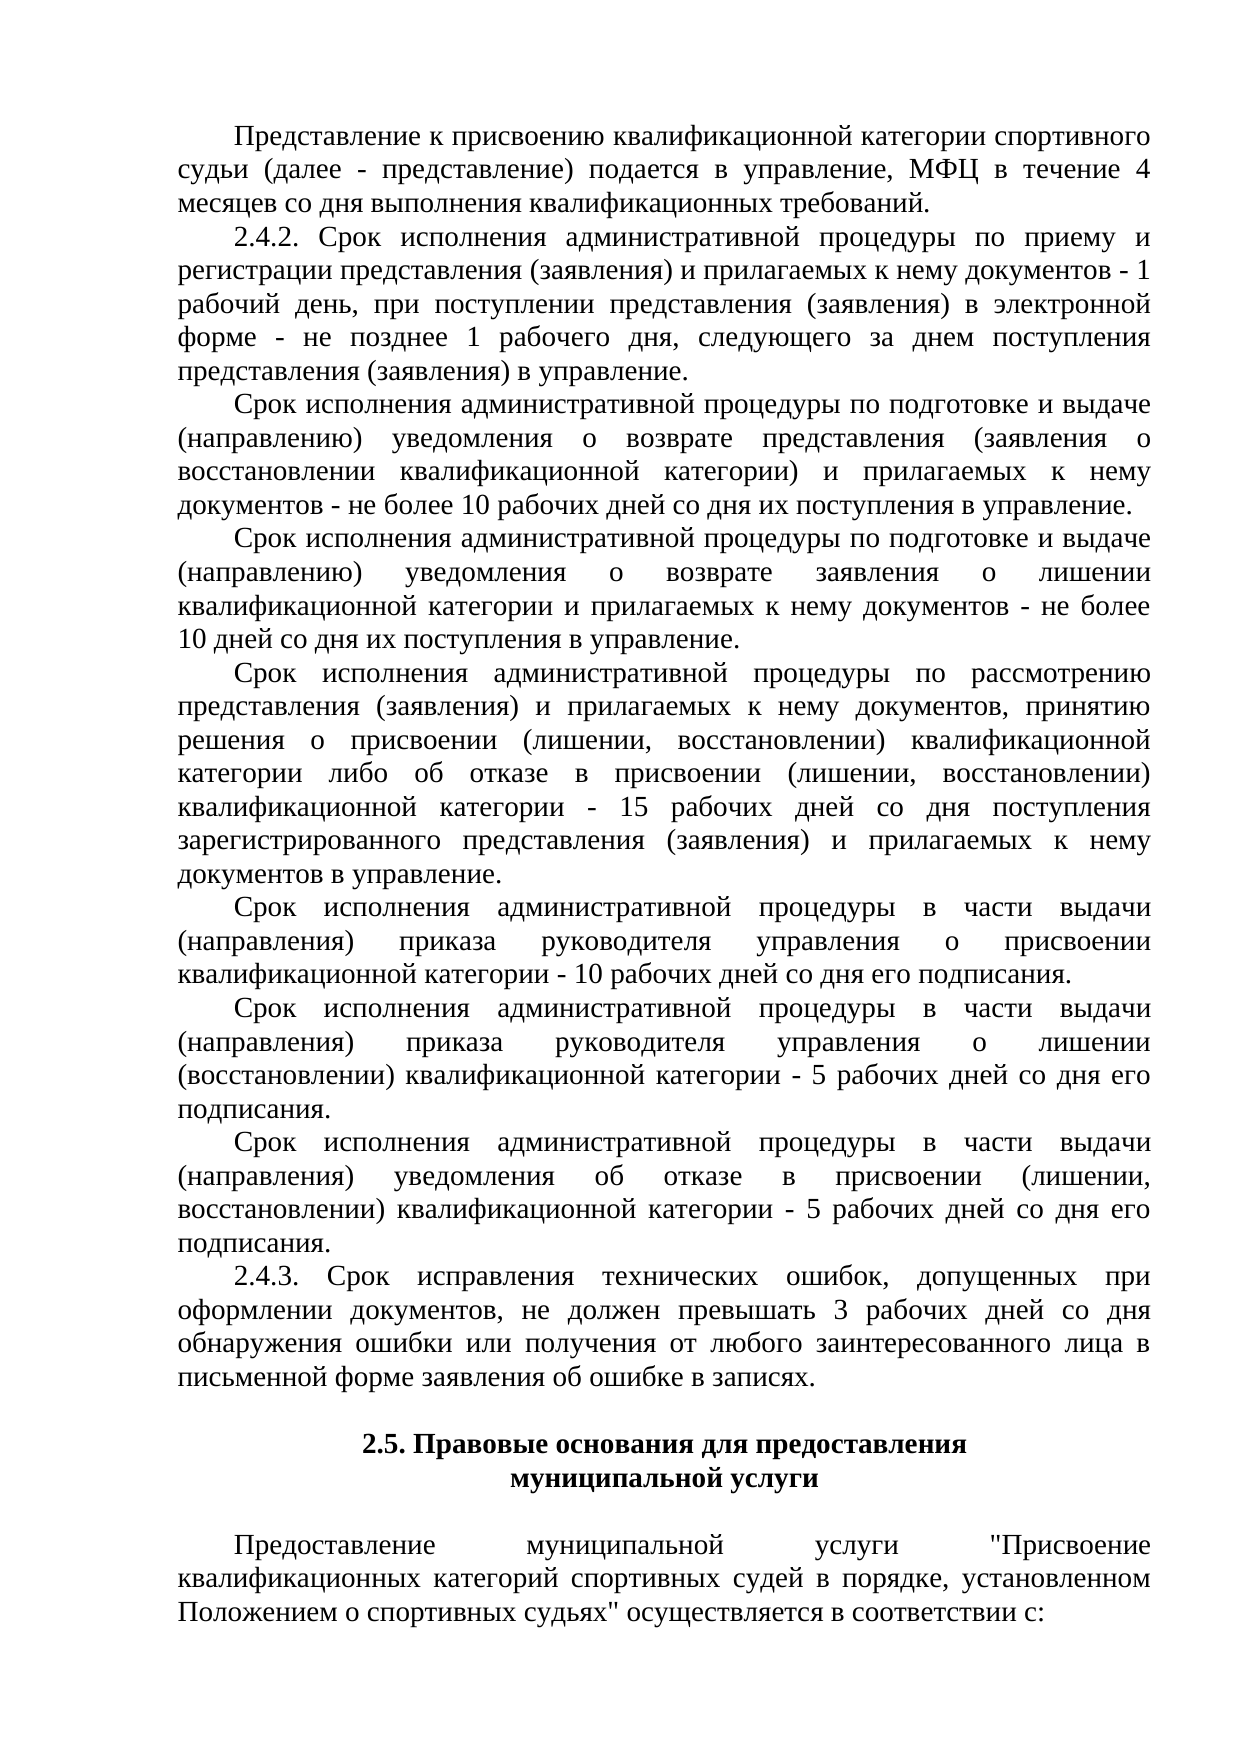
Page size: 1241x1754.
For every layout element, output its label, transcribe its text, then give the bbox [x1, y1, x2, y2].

text 2.4.2. Срок исполнения административной процедуры по приему и регистрации представления (заявления) и прилагаемых к нему документов - 1 рабочий день, при поступлении представления (заявления) в электронной форме - не позднее 1 рабочего дня, следующего за днем поступления представления (заявления) в управление. [177, 219, 1152, 386]
text Срок исполнения административной процедуры по подготовке и выдаче (направлению) уведомления о возврате заявления о лишении квалификационной категории и прилагаемых к нему документов - не более 10 дней со дня их поступления в управление. [177, 521, 1152, 655]
text Срок исполнения административной процедуры в части выдачи (направления) приказа руководителя управления о лишении (восстановлении) квалификационной категории - 5 рабочих дней со дня его подписания. [177, 990, 1152, 1124]
text Срок исполнения административной процедуры по подготовке и выдаче (направлению) уведомления о возврате представления (заявления о восстановлении квалификационной категории) и прилагаемых к нему документов - не более 10 рабочих дней со дня их поступления в управление. [177, 386, 1152, 521]
text Срок исполнения административной процедуры в части выдачи (направления) приказа руководителя управления о присвоении квалификационной категории - 10 рабочих дней со дня его подписания. [177, 889, 1152, 990]
text 2.4.3. Срок исправления технических ошибок, допущенных при оформлении документов, не должен превышать 3 рабочих дней со дня обнаружения ошибки или получения от любого заинтересованного лица в письменной форме заявления об ошибке в записях. [177, 1258, 1152, 1393]
text Предоставление муниципальной услуги "Присвоение квалификационных категорий спортивных судей в порядке, установленном Положением о спортивных судьях" осуществляется в соответствии с: [177, 1527, 1152, 1627]
text Представление к присвоению квалификационной категории спортивного судьи (далее - представление) подается в управление, МФЦ в течение 4 месяцев со дня выполнения квалификационных требований. [177, 118, 1152, 219]
text Срок исполнения административной процедуры по рассмотрению представления (заявления) и прилагаемых к нему документов, принятию решения о присвоении (лишении, восстановлении) квалификационной категории либо об отказе в присвоении (лишении, восстановлении) квалификационной категории - 15 рабочих дней со дня поступления зарегистрированного представления (заявления) и прилагаемых к нему документов в управление. [177, 655, 1152, 889]
title муниципальной услуги [177, 1460, 1152, 1493]
title 2.5. Правовые основания для предоставления [177, 1426, 1152, 1460]
text Срок исполнения административной процедуры в части выдачи (направления) уведомления об отказе в присвоении (лишении, восстановлении) квалификационной категории - 5 рабочих дней со дня его подписания. [177, 1124, 1152, 1258]
